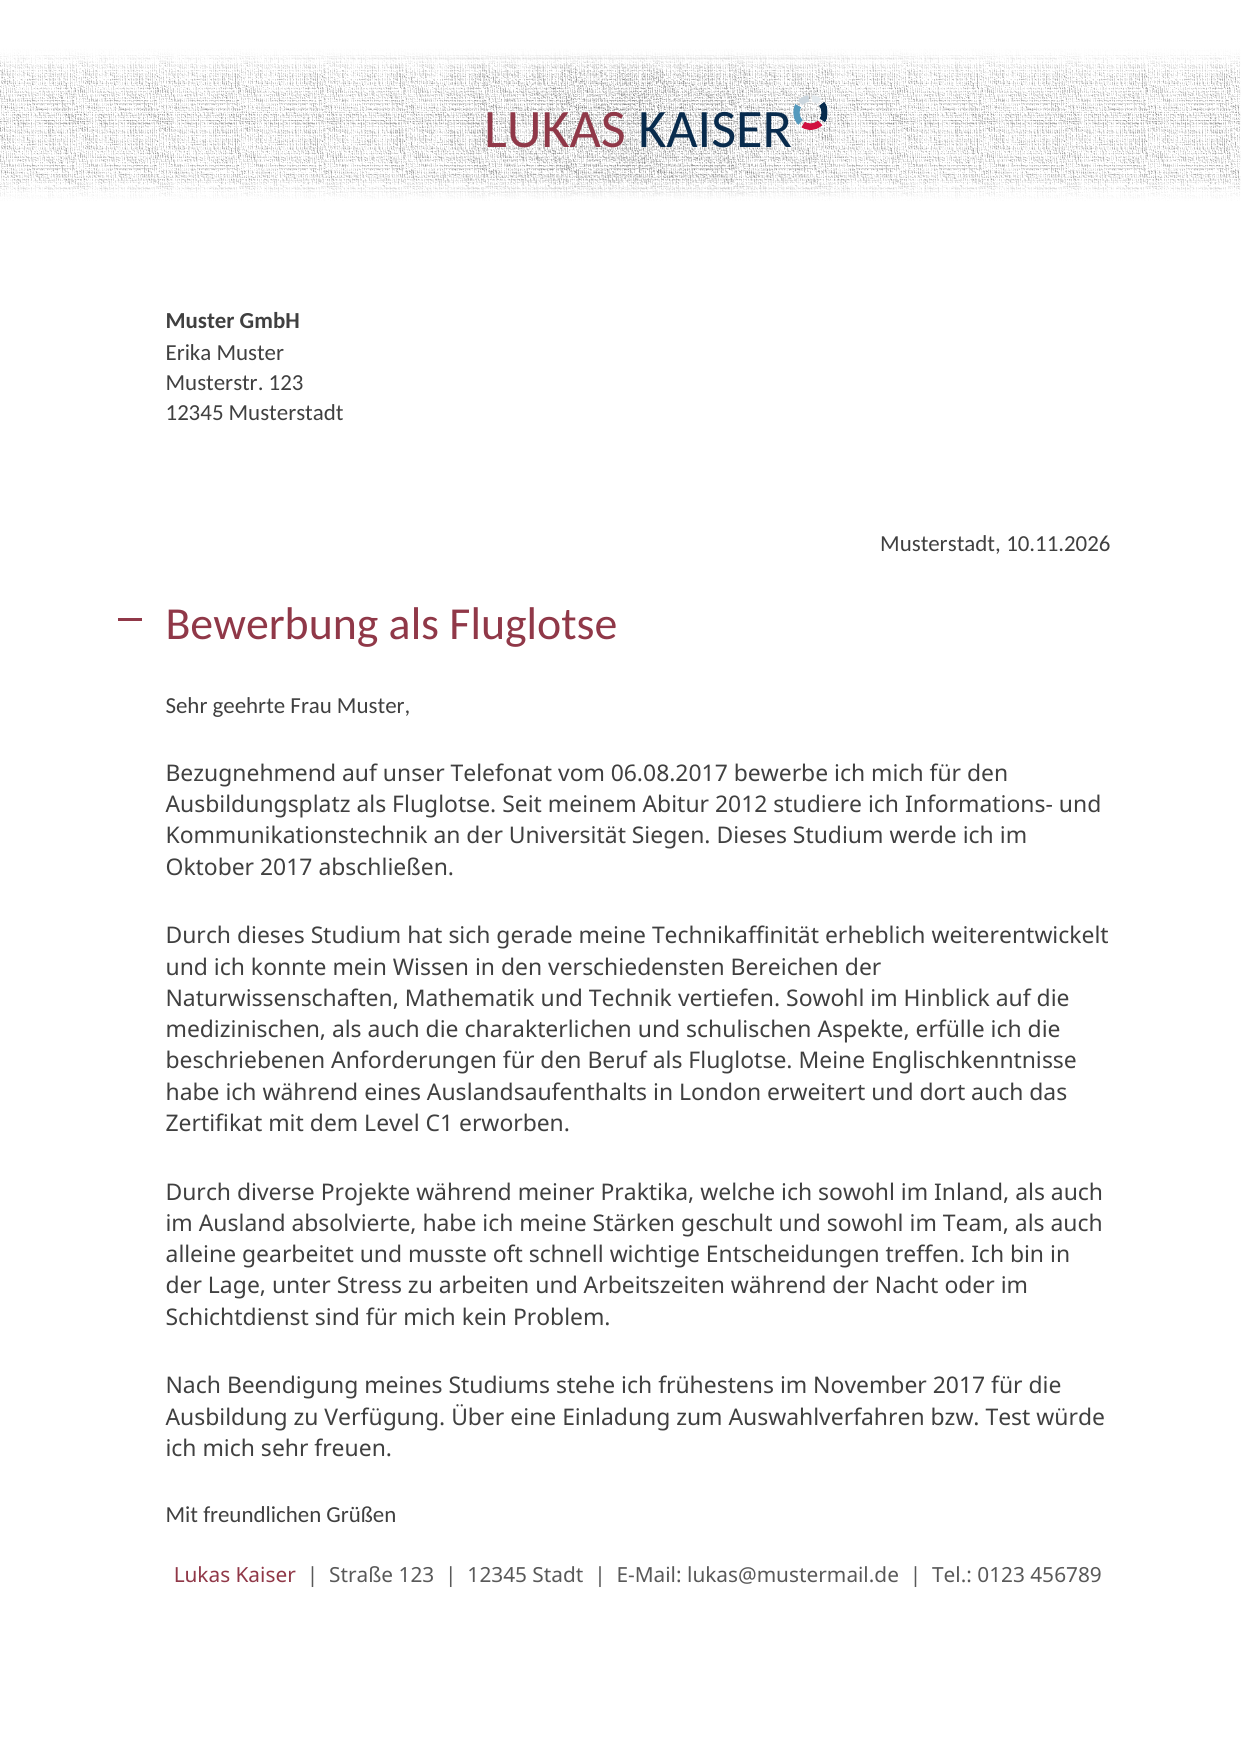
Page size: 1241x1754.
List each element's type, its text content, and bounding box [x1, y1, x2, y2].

text Mit freundlichen Grüßen [165, 1500, 1110, 1528]
subtitle Bewerbung als Fluglotse [165, 595, 1110, 651]
text Muster GmbH [165, 306, 1110, 334]
text Bezugnehmend auf unser Telefonat vom 06.08.2017 bewerbe ich mich für den Ausbildungsplatz als Fluglotse. Seit meinem Abitur 2012 studiere ich Informations- und Kommunikationstechnik an der Universität Siegen. Dieses Studium werde ich im Oktober 2017 abschließen. [165, 757, 1110, 882]
text Musterstr. 123 [165, 368, 1110, 396]
text Nach Beendigung meines Studiums stehe ich frühestens im November 2017 für die Ausbildung zu Verfügung. Über eine Einladung zum Auswahlverfahren bzw. Test würde ich mich sehr freuen. [165, 1369, 1110, 1463]
text Durch diverse Projekte während meiner Praktika, welche ich sowohl im Inland, als auch im Ausland absolvierte, habe ich meine Stärken geschult und sowohl im Team, als auch alleine gearbeitet und musste oft schnell wichtige Entscheidungen treffen. Ich bin in der Lage, unter Stress zu arbeiten und Arbeitszeiten während der Nacht oder im Schichtdienst sind für mich kein Problem. [165, 1175, 1110, 1332]
text Durch dieses Studium hat sich gerade meine Technikaffinität erheblich weiterentwickelt und ich konnte mein Wissen in den verschiedensten Bereichen der Naturwissenschaften, Mathematik und Technik vertiefen. Sowohl im Hinblick auf die medizinischen, als auch die charakterlichen und schulischen Aspekte, erfülle ich die beschriebenen Anforderungen für den Beruf als Fluglotse. Meine Englischkenntnisse habe ich während eines Auslandsaufenthalts in London erweitert und dort auch das Zertifikat mit dem Level C1 erworben. [165, 919, 1110, 1138]
picture [0, 76, 1241, 175]
text Erika Muster [165, 338, 1110, 366]
text 12345 Musterstadt [165, 398, 1110, 426]
text Sehr geehrte Frau Muster, [165, 691, 1110, 719]
text Musterstadt, 16.11.2018 [165, 529, 1110, 557]
